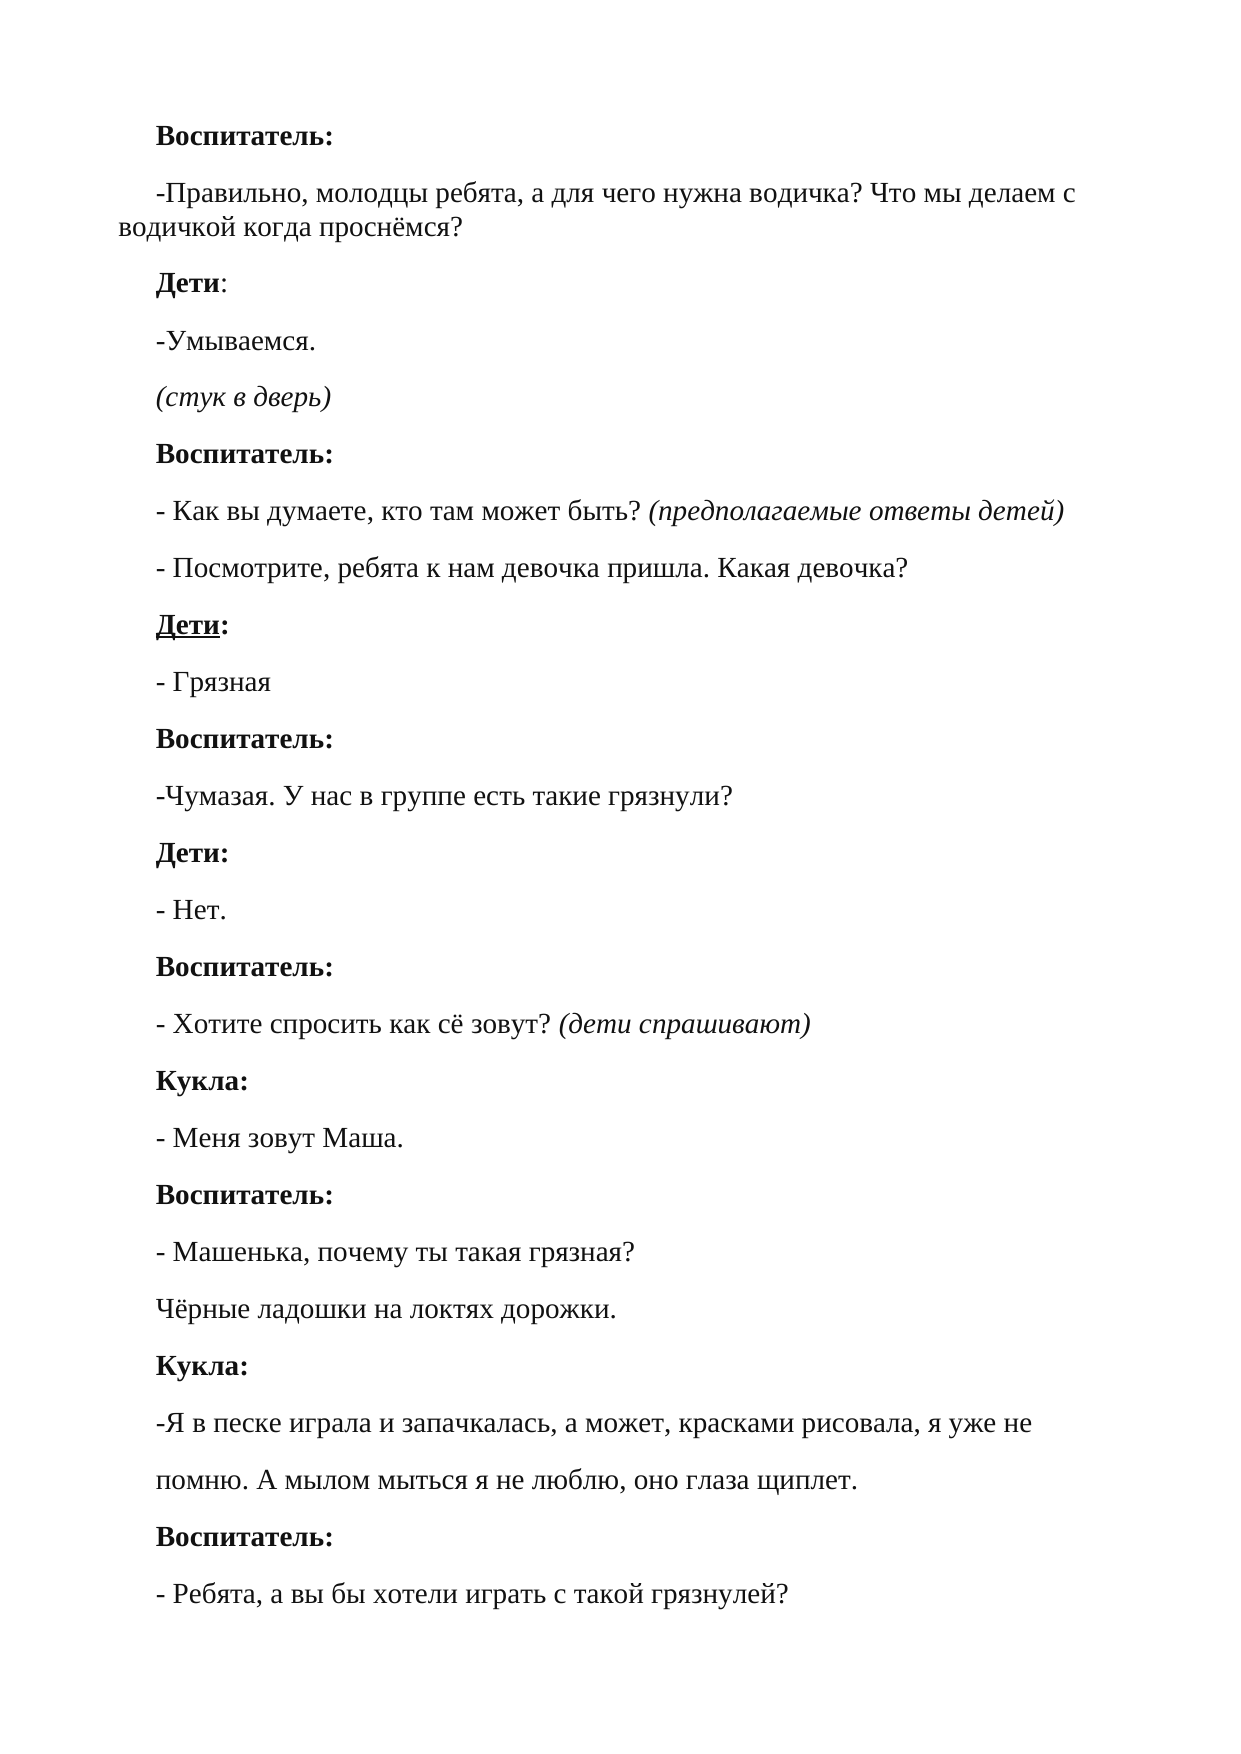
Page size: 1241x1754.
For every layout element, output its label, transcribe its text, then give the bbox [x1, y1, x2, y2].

text Воспитатель: [118, 437, 1122, 470]
text Чёрные ладошки на локтях дорожки. [118, 1291, 1122, 1325]
text Воспитатель: [118, 118, 1122, 152]
text Кукла: [118, 1348, 1122, 1382]
text Воспитатель: [118, 721, 1122, 755]
text -Чумазая. У нас в группе есть такие грязнули? [118, 778, 1122, 812]
text - Машенька, почему ты такая грязная? [118, 1234, 1122, 1268]
text - Посмотрите, ребята к нам девочка пришла. Какая девочка? [118, 551, 1122, 584]
text - Ребята, а вы бы хотели играть с такой грязнулей? [118, 1576, 1122, 1610]
text -Я в песке играла и запачкалась, а может, красками рисовала, я уже не [118, 1405, 1122, 1439]
text -Умываемся. [118, 323, 1122, 356]
text Дети: [118, 607, 1122, 641]
text -Правильно, молодцы ребята, а для чего нужна водичка? Что мы делаем с водичкой когда проснёмся? [118, 175, 1122, 242]
text - Хотите спросить как сё зовут? (дети спрашивают) [118, 1006, 1122, 1040]
text Дети: [118, 266, 1122, 299]
text (стук в дверь) [118, 379, 1122, 413]
text Кукла: [118, 1063, 1122, 1097]
text Воспитатель: [118, 1177, 1122, 1211]
text Воспитатель: [118, 1519, 1122, 1553]
text - Грязная [118, 664, 1122, 698]
text помню. А мылом мыться я не люблю, оно глаза щиплет. [118, 1462, 1122, 1496]
text - Как вы думаете, кто там может быть? (предполагаемые ответы детей) [118, 493, 1122, 527]
text Дети: [118, 835, 1122, 869]
text Воспитатель: [118, 949, 1122, 983]
text - Нет. [118, 892, 1122, 926]
text - Меня зовут Маша. [118, 1120, 1122, 1154]
